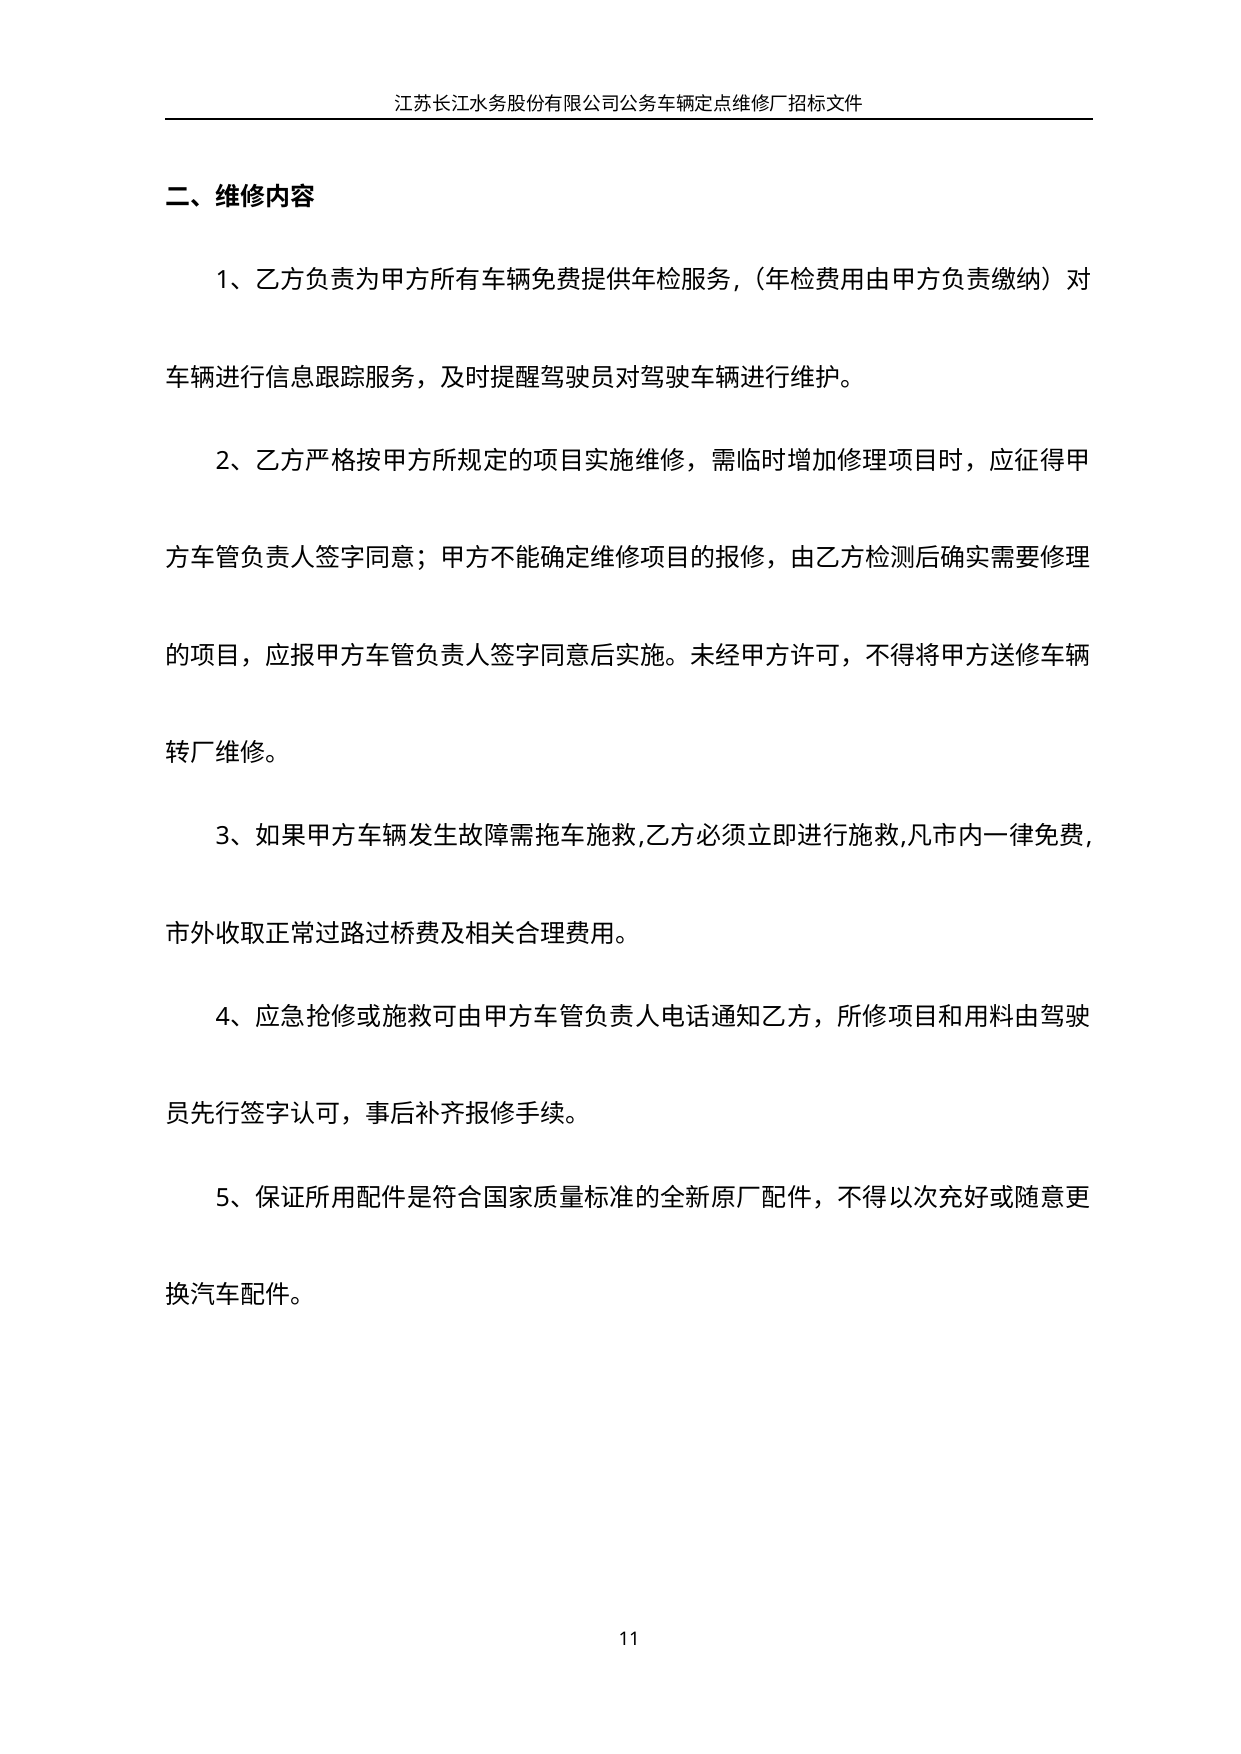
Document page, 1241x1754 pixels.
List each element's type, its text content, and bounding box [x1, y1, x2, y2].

text 3、如果甲方车辆发生故障需拖车施救,乙方必须立即进行施救,凡市内一律免费,市外收取正常过路过桥费及相关合理费用。 [165, 801, 1093, 964]
text 1、乙方负责为甲方所有车辆免费提供年检服务,（年检费用由甲方负责缴纳）对车辆进行信息跟踪服务，及时提醒驾驶员对驾驶车辆进行维护。 [165, 245, 1093, 408]
text 4、应急抢修或施救可由甲方车管负责人电话通知乙方，所修项目和用料由驾驶员先行签字认可，事后补齐报修手续。 [165, 982, 1093, 1144]
text 2、乙方严格按甲方所规定的项目实施维修，需临时增加修理项目时，应征得甲方车管负责人签字同意；甲方不能确定维修项目的报修，由乙方检测后确实需要修理的项目，应报甲方车管负责人签字同意后实施。未经甲方许可，不得将甲方送修车辆转厂维修。 [165, 426, 1093, 783]
text 5、保证所用配件是符合国家质量标准的全新原厂配件，不得以次充好或随意更换汽车配件。 [165, 1163, 1093, 1325]
text 二、维修内容 [165, 162, 1093, 227]
